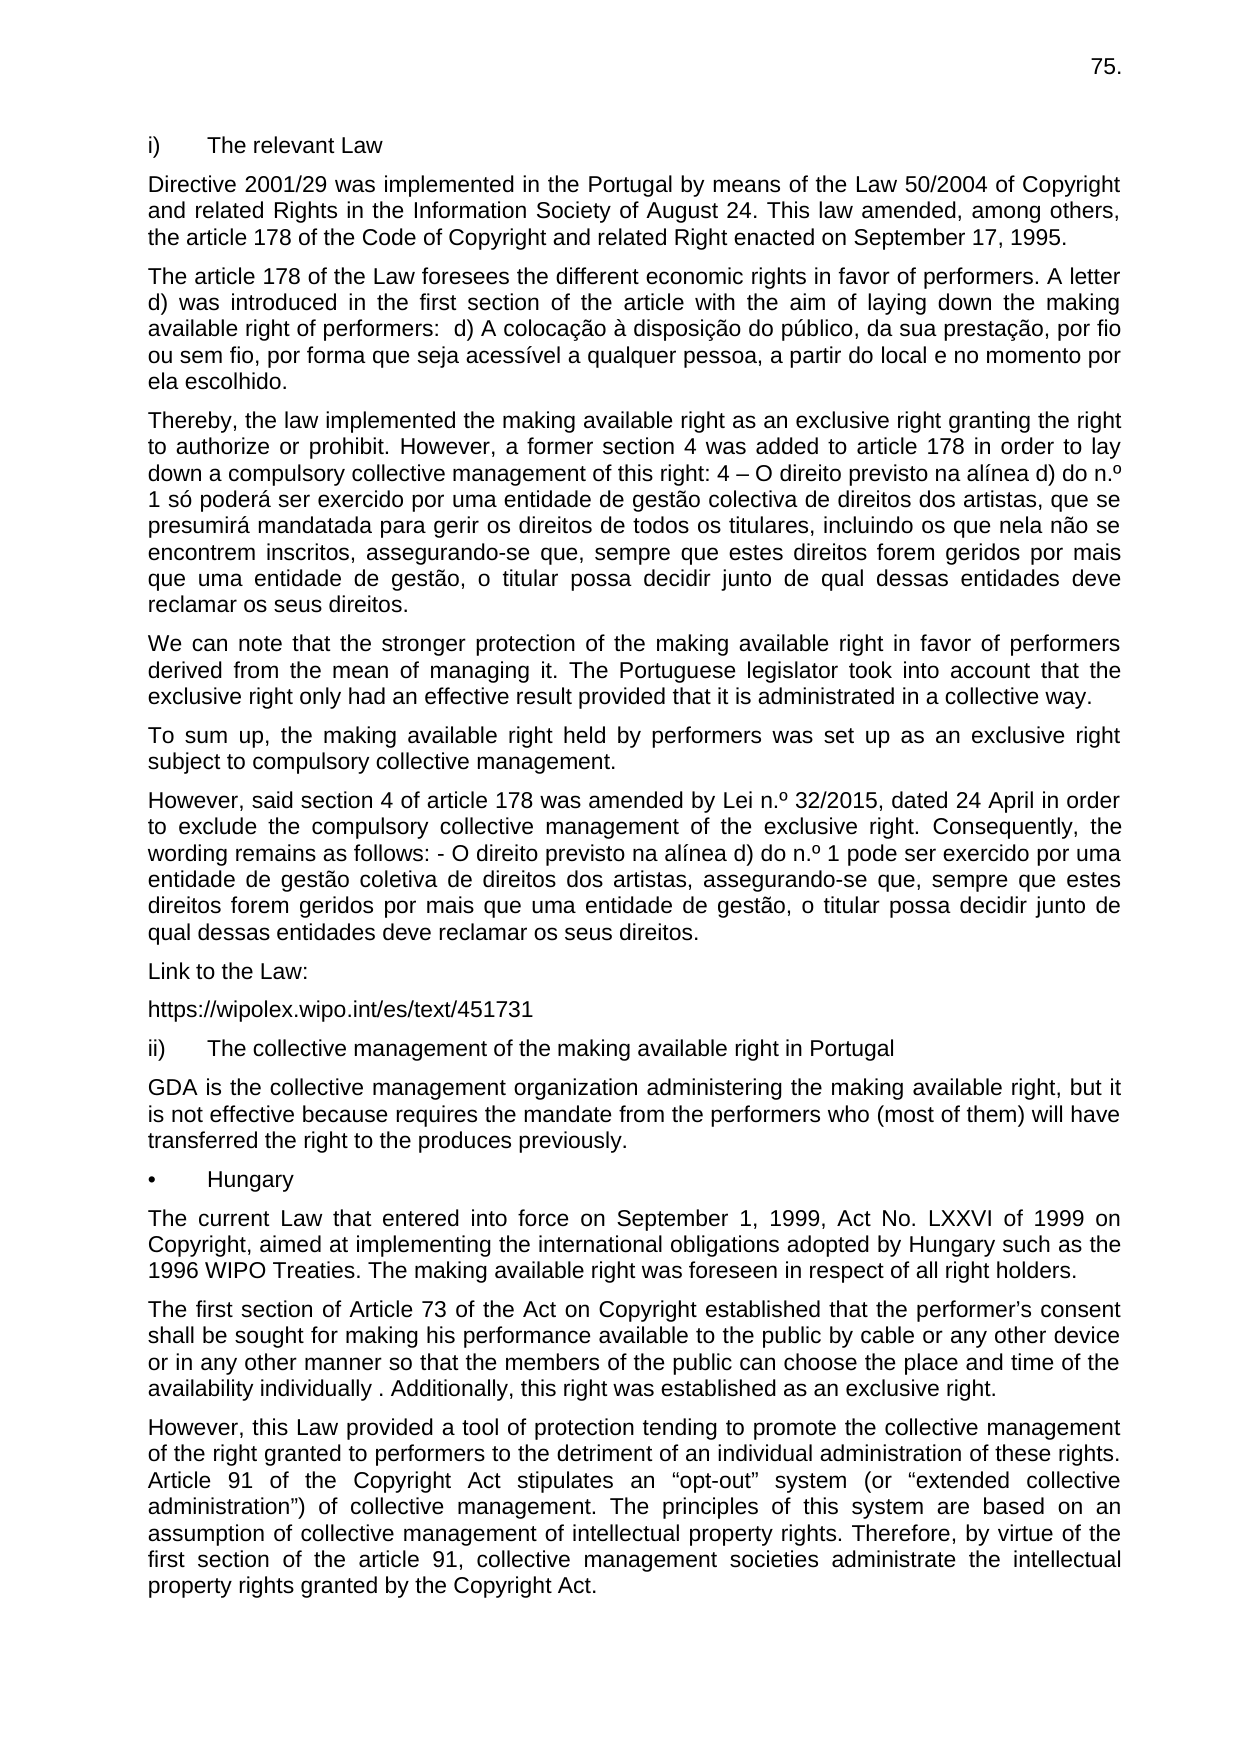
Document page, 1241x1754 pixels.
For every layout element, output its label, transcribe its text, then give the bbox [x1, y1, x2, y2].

text The first section of Article 73 of the Act on Copyright established that the performer’s consent shall be sought for making his performance available to the public by cable or any other device or in any other manner so that the members of the public can choose the place and time of the availability individually . Additionally, this right was established as an exclusive right. [148, 1296, 1122, 1402]
text The current Law that entered into force on September 1, 1999, Act No. LXXVI of 1999 on Copyright, aimed at implementing the international obligations adopted by Hungary such as the 1996 WIPO Treaties. The making available right was foreseen in respect of all right holders. [148, 1204, 1122, 1284]
text However, this Law provided a tool of protection tending to promote the collective management of the right granted to performers to the detriment of an individual administration of these rights. Article 91 of the Copyright Act stipulates an “opt-out” system (or “extended collective administration”) of collective management. The principles of this system are based on an assumption of collective management of intellectual property rights. Therefore, by virtue of the first section of the article 91, collective management societies administrate the intellectual property rights granted by the Copyright Act. [148, 1414, 1122, 1598]
text https://wipolex.wipo.int/es/text/451731 [148, 996, 1122, 1023]
text ii) The collective management of the making available right in Portugal [148, 1035, 1122, 1062]
text We can note that the stronger protection of the making available right in favor of performers derived from the mean of managing it. The Portuguese legislator took into account that the exclusive right only had an effective result provided that it is administrated in a collective way. [148, 630, 1122, 709]
text Directive 2001/29 was implemented in the Portugal by means of the Law 50/2004 of Copyright and related Rights in the Information Society of August 24. This law amended, among others, the article 178 of the Code of Copyright and related Right enacted on September 17, 1995. [148, 171, 1122, 250]
text Thereby, the law implemented the making available right as an exclusive right granting the right to authorize or prohibit. However, a former section 4 was added to article 178 in order to lay down a compulsory collective management of this right: 4 – O direito previsto na alínea d) do n.º 1 só poderá ser exercido por uma entidade de gestão colectiva de direitos dos artistas, que se presumirá mandatada para gerir os direitos de todos os titulares, incluindo os que nela não se encontrem inscritos, assegurando-se que, sempre que estes direitos forem geridos por mais que uma entidade de gestão, o titular possa decidir junto de qual dessas entidades deve reclamar os seus direitos. [148, 407, 1122, 618]
text However, said section 4 of article 178 was amended by Lei n.º 32/2015, dated 24 April in order to exclude the compulsory collective management of the exclusive right. Consequently, the wording remains as follows: - O direito previsto na alínea d) do n.º 1 pode ser exercido por uma entidade de gestão coletiva de direitos dos artistas, assegurando-se que, sempre que estes direitos forem geridos por mais que uma entidade de gestão, o titular possa decidir junto de qual dessas entidades deve reclamar os seus direitos. [148, 787, 1122, 945]
text i) The relevant Law [148, 132, 1122, 158]
text The article 178 of the Law foresees the different economic rights in favor of performers. A letter d) was introduced in the first section of the article with the aim of laying down the making available right of performers: d) A colocação à disposição do público, da sua prestação, por fio ou sem fio, por forma que seja acessível a qualquer pessoa, a partir do local e no momento por ela escolhido. [148, 263, 1122, 394]
text • Hungary [148, 1166, 1122, 1192]
text GDA is the collective management organization administering the making available right, but it is not effective because requires the mandate from the performers who (most of them) will have transferred the right to the produces previously. [148, 1074, 1122, 1153]
text To sum up, the making available right held by performers was set up as an exclusive right subject to compulsory collective management. [148, 722, 1122, 774]
text Link to the Law: [148, 958, 1122, 984]
